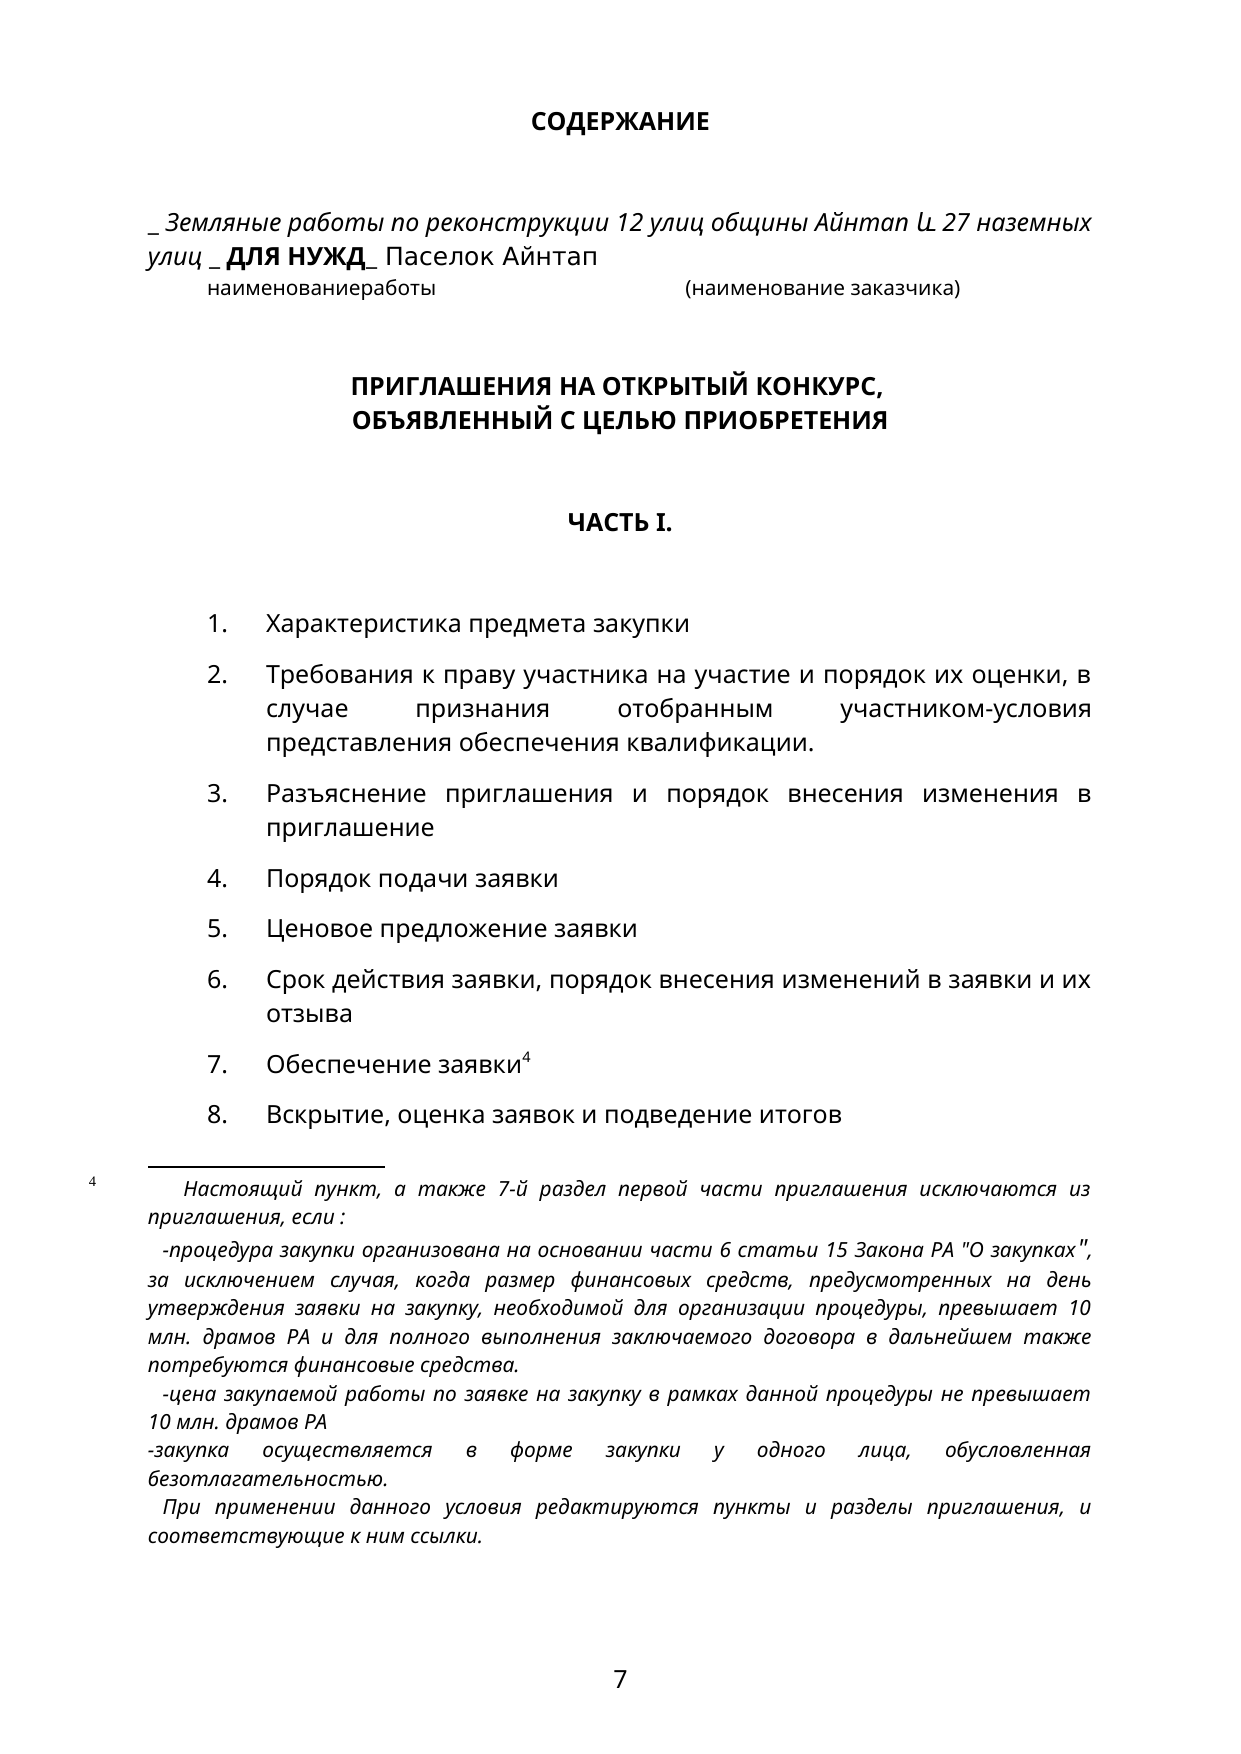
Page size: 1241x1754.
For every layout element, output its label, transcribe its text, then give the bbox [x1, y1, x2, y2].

text _ Земляные работы по реконструкции 12 улиц общины Айнтап և 27 наземных улиц _ ДЛЯ НУЖД_ Паселок Айнтап [148, 205, 1092, 273]
text 3. Разъяснение приглашения и порядок внесения изменения в приглашение [207, 775, 1092, 843]
text 6. Срок действия заявки, порядок внесения изменений в заявки и их отзыва [207, 962, 1092, 1030]
text ЧАСТЬ I. [148, 504, 1092, 538]
text наименованиеработы (наименование заказчика) [148, 273, 1092, 301]
text СОДЕРЖАНИЕ [148, 103, 1092, 137]
text 4. Порядок подачи заявки [207, 860, 1092, 894]
text ПРИГЛАШЕНИЯ НА ОТКРЫТЫЙ КОНКУРС, ОБЪЯВЛЕННЫЙ С ЦЕЛЬЮ ПРИОБРЕТЕНИЯ [148, 369, 1092, 437]
text 5. Ценовое предложение заявки [207, 911, 1092, 945]
text 7. Обеспечение заявки [207, 1046, 1092, 1081]
text 2. Требования к праву участника на участие и порядок их оценки, в случае признания отобранным участником-условия представления обеспечения квалификации. [207, 657, 1092, 759]
text 8. Вскрытие, оценка заявок и подведение итогов [207, 1097, 1092, 1131]
text 1. Характеристика предмета закупки [207, 606, 1092, 640]
